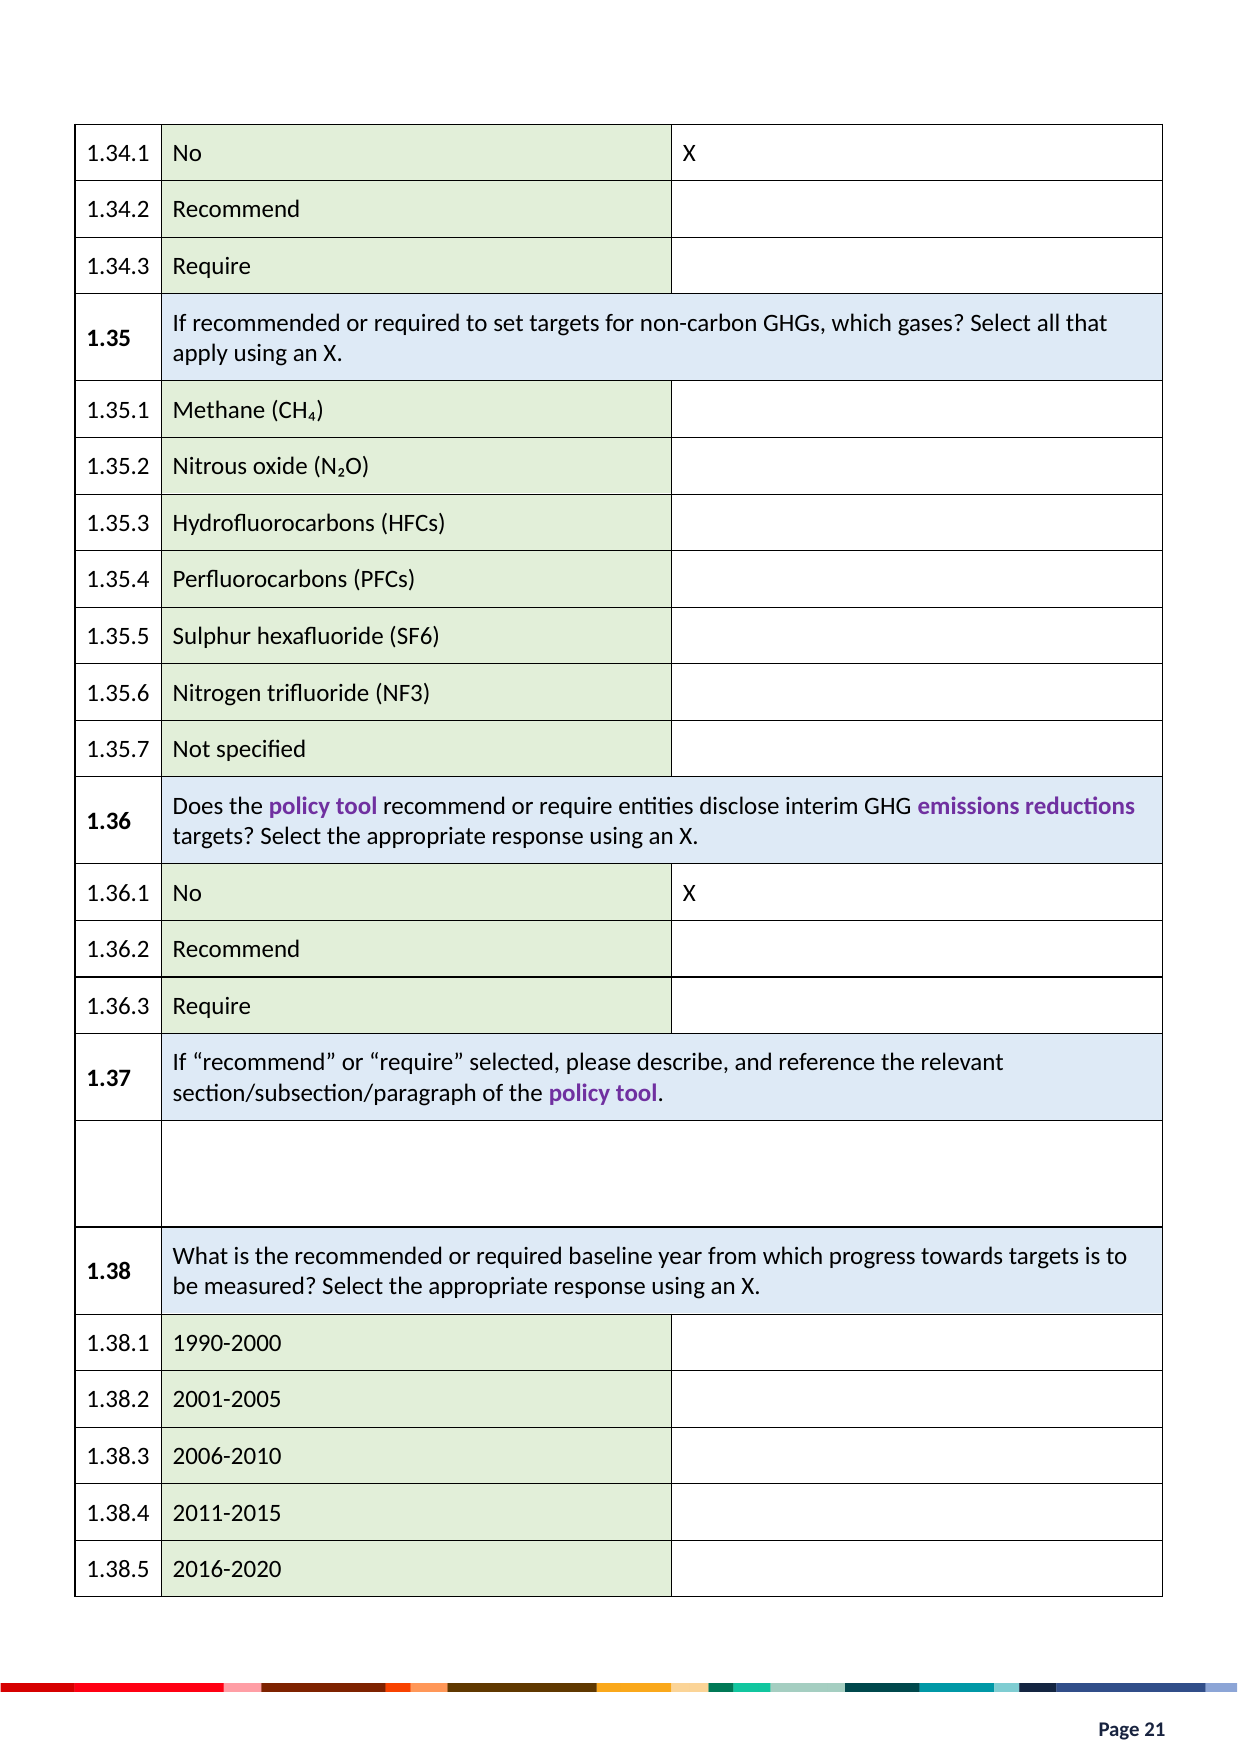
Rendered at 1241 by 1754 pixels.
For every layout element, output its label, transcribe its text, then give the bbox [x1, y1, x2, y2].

table_cell X [672, 125, 1162, 180]
table_cell [672, 921, 1162, 976]
table_cell 1.38 [76, 1228, 161, 1313]
table_cell 1.38.5 [76, 1541, 161, 1596]
table_cell Nitrous oxide (N₂O) [162, 438, 671, 493]
table_cell 1.38.1 [76, 1315, 161, 1370]
table_cell 1.34.2 [76, 181, 161, 237]
table_cell No [162, 864, 671, 920]
table_cell Require [162, 978, 671, 1033]
picture [0, 1683, 1236, 1692]
table_cell X [672, 864, 1162, 920]
table_cell Methane (CH₄) [162, 381, 671, 437]
table_cell [672, 551, 1162, 607]
table_cell [672, 1315, 1162, 1370]
table_cell [672, 1484, 1162, 1540]
table_cell 1.36 [76, 777, 161, 863]
table_cell Recommend [162, 181, 671, 237]
table_cell 2006-2010 [162, 1428, 671, 1483]
table_cell [76, 1121, 161, 1226]
table_cell No [162, 125, 671, 180]
table_cell 1990-2000 [162, 1315, 671, 1370]
table_cell [672, 721, 1162, 776]
table_cell Hydrofluorocarbons (HFCs) [162, 495, 671, 550]
table_cell If “recommend” or “require” selected, please describe, and reference the relevant section/subsection/paragraph of the policy tool. [162, 1034, 1162, 1120]
table_cell 1.37 [76, 1034, 161, 1120]
table_cell [672, 608, 1162, 663]
table_cell [672, 438, 1162, 493]
table_cell [672, 381, 1162, 437]
table_cell 2011-2015 [162, 1484, 671, 1540]
table_cell Perfluorocarbons (PFCs) [162, 551, 671, 607]
table_cell Recommend [162, 921, 671, 976]
table_cell [672, 664, 1162, 720]
table_cell 1.35.4 [76, 551, 161, 607]
table_cell 1.35.1 [76, 381, 161, 437]
table_cell [672, 978, 1162, 1033]
table_cell 1.35.2 [76, 438, 161, 493]
table_cell 1.36.2 [76, 921, 161, 976]
table_cell [672, 181, 1162, 237]
table_cell [672, 1541, 1162, 1596]
table_cell Nitrogen trifluoride (NF3) [162, 664, 671, 720]
table_cell 1.35 [76, 294, 161, 380]
table_cell 1.36.3 [76, 978, 161, 1033]
table_cell What is the recommended or required baseline year from which progress towards targets is to be measured? Select the appropriate response using an X. [162, 1228, 1162, 1313]
table_cell 1.34.3 [76, 238, 161, 293]
table_cell [672, 238, 1162, 293]
table_cell 1.35.7 [76, 721, 161, 776]
table_cell 1.38.3 [76, 1428, 161, 1483]
table_cell 1.34.1 [76, 125, 161, 180]
table_cell 2016-2020 [162, 1541, 671, 1596]
table_cell Does the policy tool recommend or require entities disclose interim GHG emissions reductions targets? Select the appropriate response using an X. [162, 777, 1162, 863]
table_cell Require [162, 238, 671, 293]
table_cell 1.35.3 [76, 495, 161, 550]
table_cell 1.36.1 [76, 864, 161, 920]
table_cell 1.35.6 [76, 664, 161, 720]
table_cell Sulphur hexafluoride (SF6) [162, 608, 671, 663]
table_cell 1.38.2 [76, 1371, 161, 1427]
table_cell 2001-2005 [162, 1371, 671, 1427]
table_cell 1.38.4 [76, 1484, 161, 1540]
table_cell [672, 495, 1162, 550]
table_cell Not specified [162, 721, 671, 776]
table_cell [162, 1121, 1162, 1226]
table_cell 1.35.5 [76, 608, 161, 663]
table_cell [672, 1371, 1162, 1427]
table_cell [672, 1428, 1162, 1483]
table_cell If recommended or required to set targets for non-carbon GHGs, which gases? Select all that apply using an X. [162, 294, 1162, 380]
